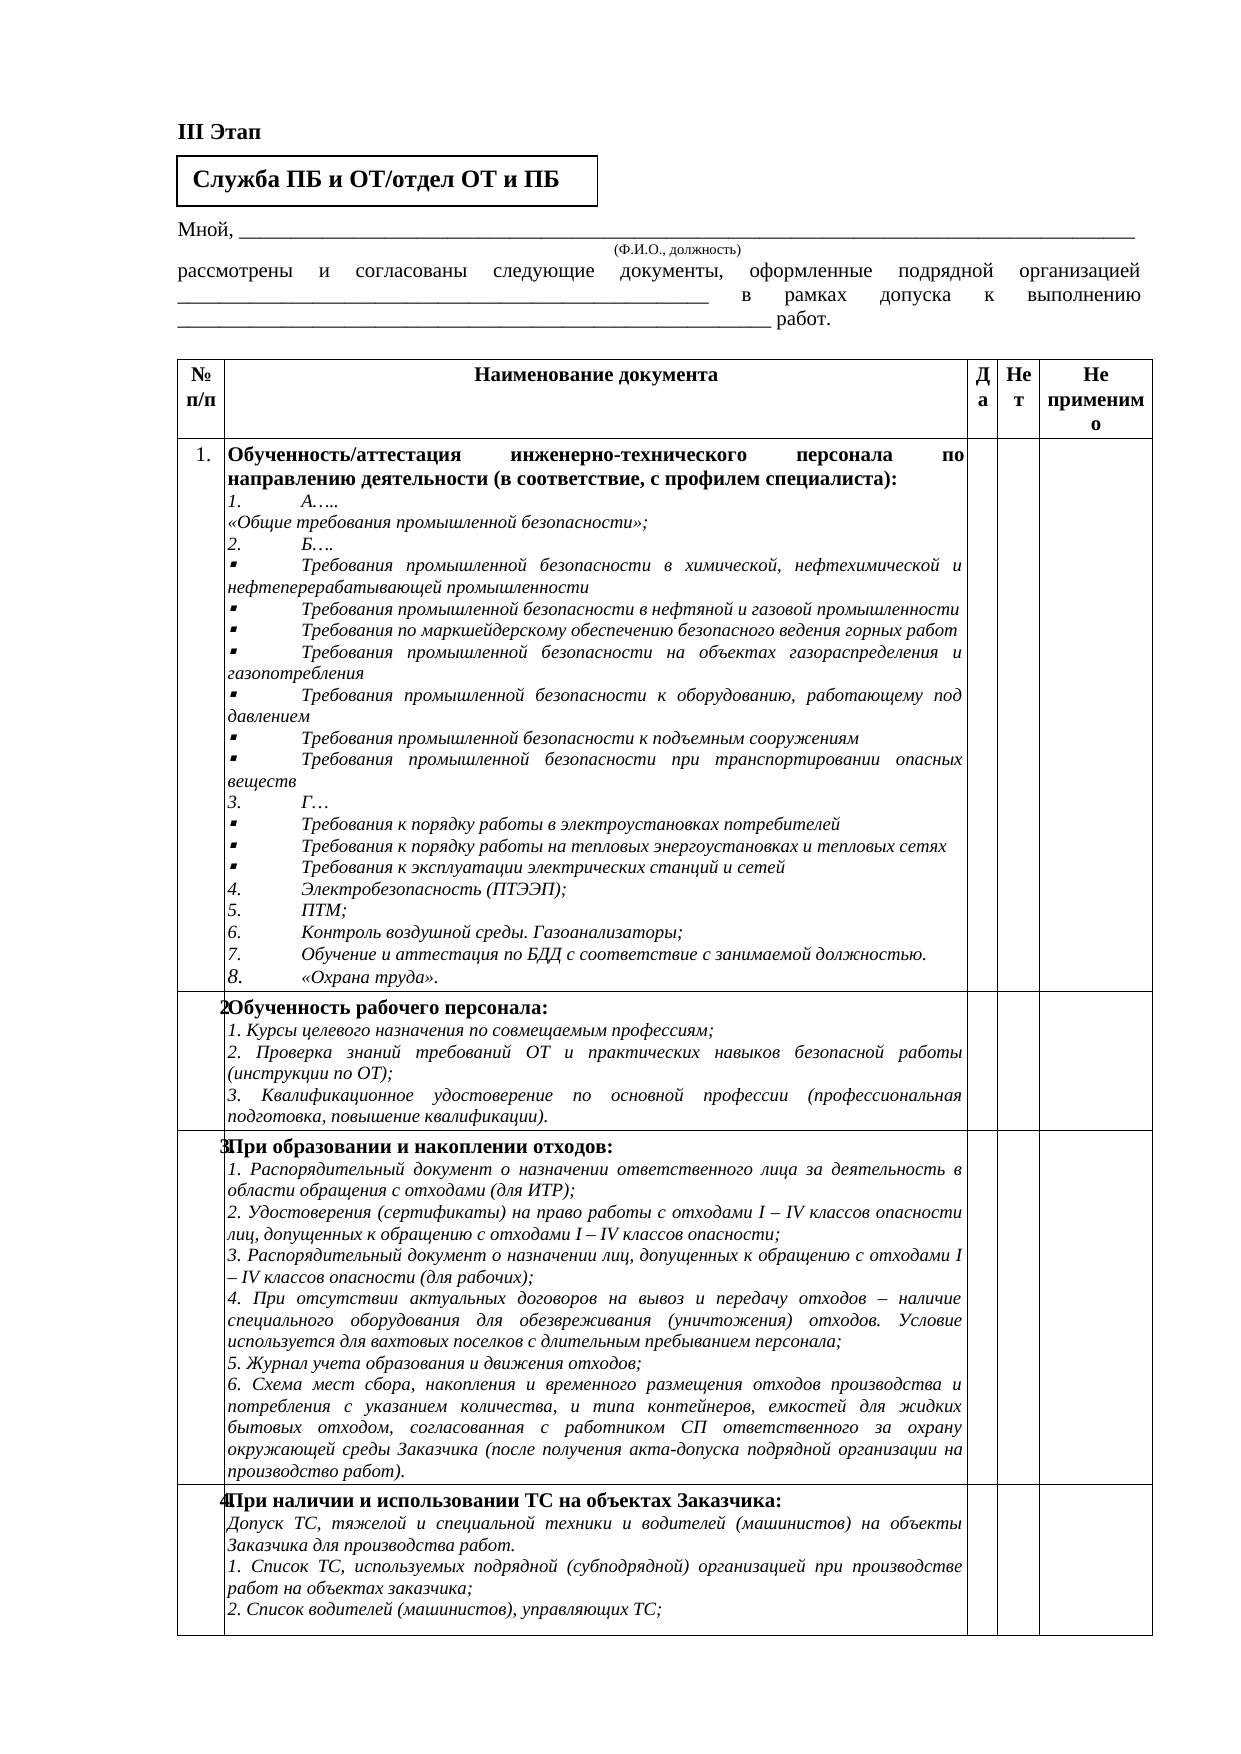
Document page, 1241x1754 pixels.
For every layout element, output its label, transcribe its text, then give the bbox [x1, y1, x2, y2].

table_cell [178, 1131, 224, 1484]
table_cell [998, 439, 1039, 991]
table_cell [998, 1131, 1039, 1484]
table_cell [968, 1485, 997, 1635]
table_cell Обученность/аттестация инженерно-технического персонала по направлению деятельности (в соответствие, с профилем специалиста): А….. «Общие требования промышленной безопасности»; Б…. Требования промышленной безопасности в химической, нефтехимической и нефтеперерабатывающей промышленности Требования промышленной безопасности в нефтяной и газовой промышленности Требования по маркшейдерскому обеспечению безопасного ведения горных работ Требования промышленной безопасности на объектах газораспределения и газопотребления Требования промышленной безопасности к оборудованию, работающему под давлением Требования промышленной безопасности к подъемным сооружениям Требования промышленной безопасности при транспортировании опасных веществ Г… Требования к порядку работы в электроустановках потребителей Требования к порядку работы на тепловых энергоустановках и тепловых сетях Требования к эксплуатации электрических станций и сетей Электробезопасность (ПТЭЭП); ПТМ; Контроль воздушной среды. Газоанализаторы; Обучение и аттестация по БДД с соответствие с занимаемой должностью. «Охрана труда». [225, 439, 967, 991]
table_cell При образовании и накоплении отходов: 1. Распорядительный документ о назначении ответственного лица за деятельность в области обращения с отходами (для ИТР); 2. Удостоверения (сертификаты) на право работы с отходами I – IV классов опасности лиц, допущенных к обращению с отходами I – IV классов опасности; 3. Распорядительный документ о назначении лиц, допущенных к обращению с отходами I – IV классов опасности (для рабочих); 4. При отсутствии актуальных договоров на вывоз и передачу отходов – наличие специального оборудования для обезвреживания (уничтожения) отходов. Условие используется для вахтовых поселков с длительным пребыванием персонала; 5. Журнал учета образования и движения отходов; 6. Схема мест сбора, накопления и временного размещения отходов производства и потребления с указанием количества, и типа контейнеров, емкостей для жидких бытовых отходом, согласованная с работником СП ответственного за охрану окружающей среды Заказчика (после получения акта-допуска подрядной организации на производство работ). [225, 1131, 967, 1484]
text III Этап [177, 118, 1152, 144]
table_cell [968, 1131, 997, 1484]
text (Ф.И.О., должность) [177, 241, 1141, 257]
table_cell [1040, 992, 1152, 1130]
table_cell [1040, 1131, 1152, 1484]
table_cell [1040, 1485, 1152, 1635]
table_cell [178, 439, 224, 991]
table_header Наименование документа [225, 360, 967, 437]
table_cell [968, 439, 997, 991]
table_header Да [968, 360, 997, 437]
text рассмотрены и согласованы следующие документы, оформленные подрядной организацией ___________________________________________________ в рамках допуска к выполнению _________________________________________________________ работ. [177, 257, 1141, 330]
table_cell [178, 1485, 224, 1635]
table_cell [1040, 439, 1152, 991]
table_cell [225, 1485, 967, 1635]
table_cell [998, 992, 1039, 1130]
table_cell Обученность рабочего персонала: 1. Курсы целевого назначения по совмещаемым профессиям; 2. Проверка знаний требований ОТ и практических навыков безопасной работы (инструкции по ОТ); 3. Квалификационное удостоверение по основной профессии (профессиональная подготовка, повышение квалификации). [225, 992, 967, 1130]
table_header № п/п [178, 360, 224, 437]
table_cell [998, 1485, 1039, 1635]
text Мной, ______________________________________________________________________________________ [177, 217, 1141, 241]
table_cell [968, 992, 997, 1130]
table_header Нет [998, 360, 1039, 437]
table_cell 2 [178, 992, 224, 1130]
table_header Не применимо [1040, 360, 1152, 437]
